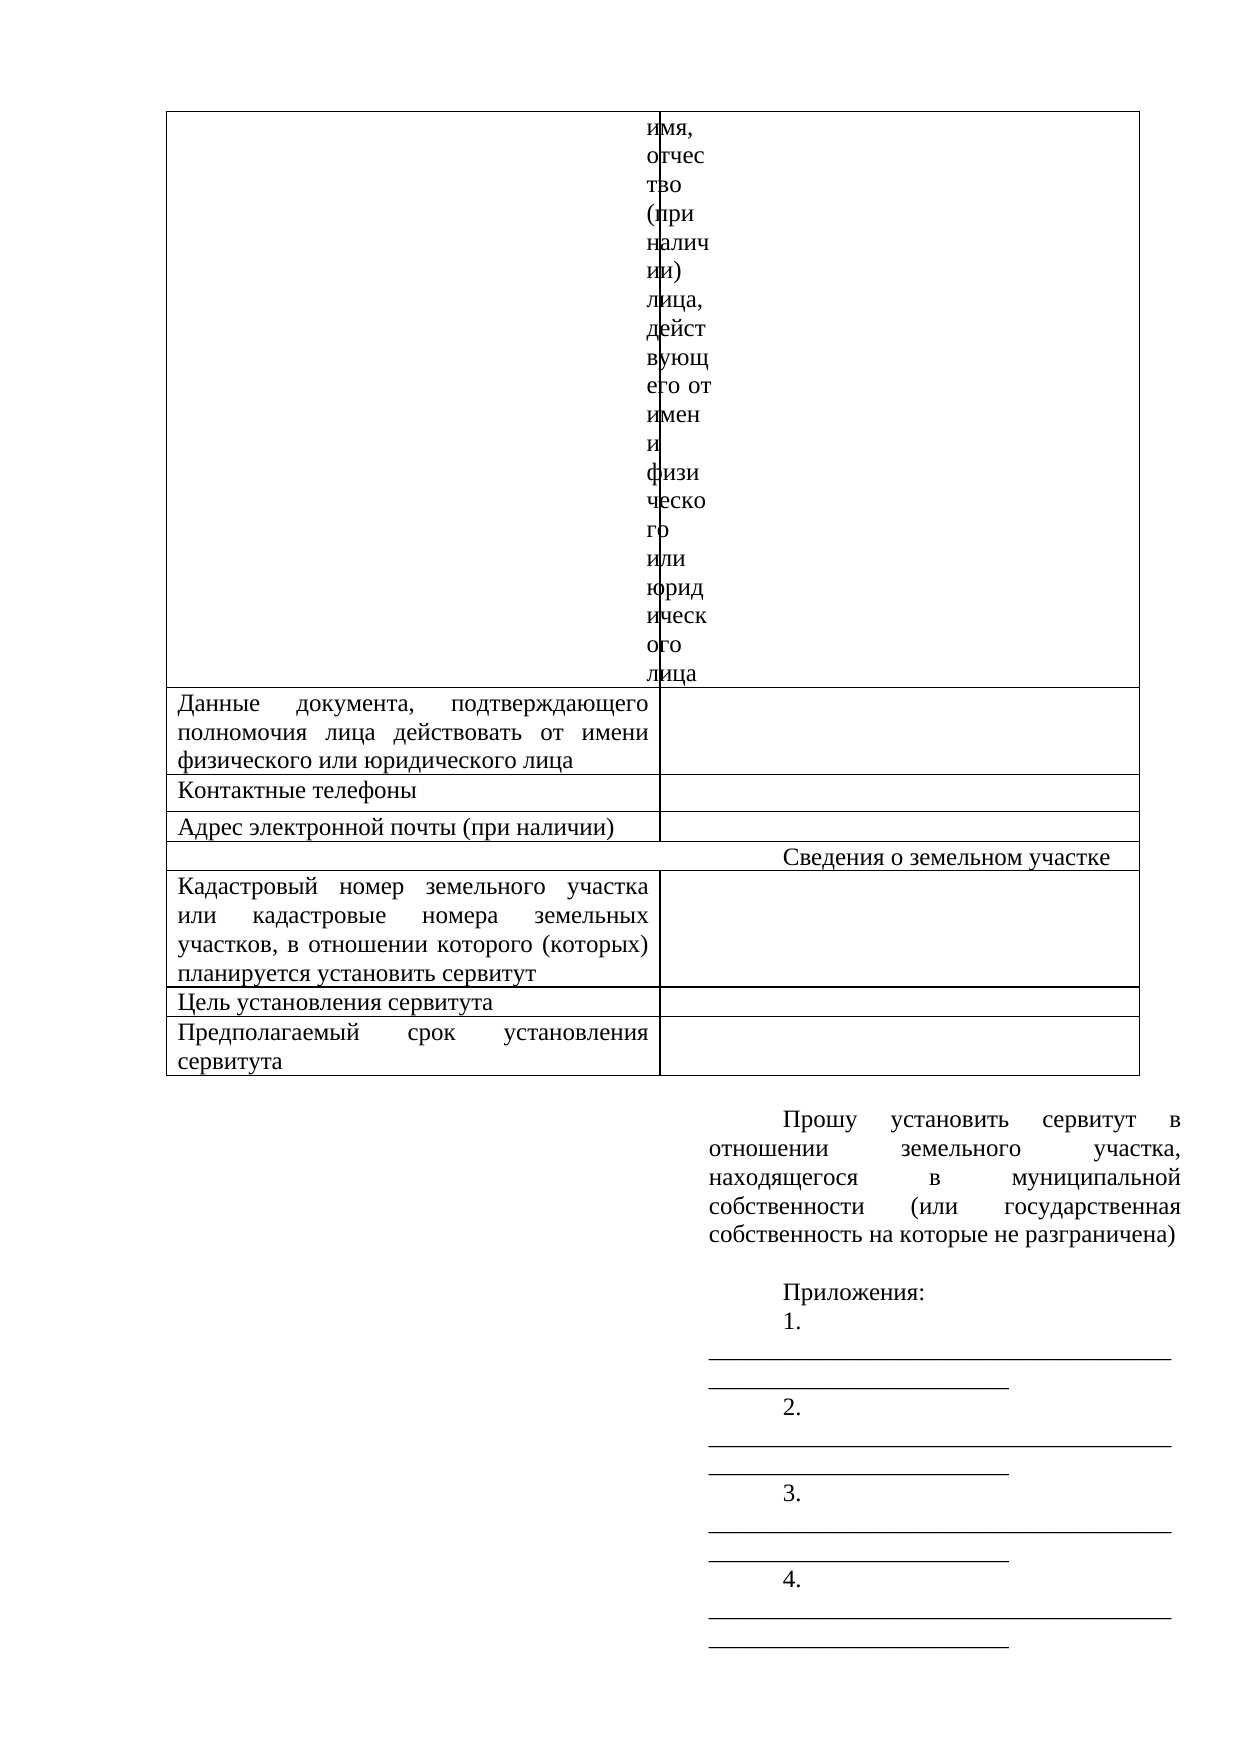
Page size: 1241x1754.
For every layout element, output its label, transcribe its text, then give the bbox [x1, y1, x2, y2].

table_cell Цель установления сервитута [167, 988, 659, 1016]
table_cell Кадастровый номер земельного участка или кадастровые номера земельных участков, в отношении которого (которых) планируется установить сервитут [167, 871, 659, 986]
table_cell Данные документа, подтверждающего полномочия лица действовать от имени физического или юридического лица [167, 688, 659, 774]
text 4. _____________________________________________________________ [709, 1564, 1181, 1651]
table_cell [661, 988, 1139, 1016]
table_cell Предполагаемый срок установления сервитута [167, 1017, 659, 1075]
text 3. _____________________________________________________________ [709, 1478, 1181, 1564]
table_cell Адрес электронной почты (при наличии) [167, 812, 659, 841]
table_cell [661, 812, 1139, 841]
subtitle Прошу установить сервитут в отношении земельного участка, находящегося в муниципальной собственности (или государственная собственность на которые не разграничена) [709, 1104, 1181, 1248]
table_cell [661, 112, 1139, 687]
table_cell [661, 688, 1139, 774]
table_cell [661, 871, 1139, 986]
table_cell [167, 112, 659, 687]
table_cell Контактные телефоны [167, 775, 659, 811]
text 1. _____________________________________________________________ [709, 1306, 1181, 1392]
text Приложения: [709, 1277, 1181, 1306]
text 2. _____________________________________________________________ [709, 1392, 1181, 1478]
table_cell Сведения о земельном участке [167, 842, 1139, 870]
table_cell [661, 775, 1139, 811]
table_cell [661, 1017, 1139, 1075]
